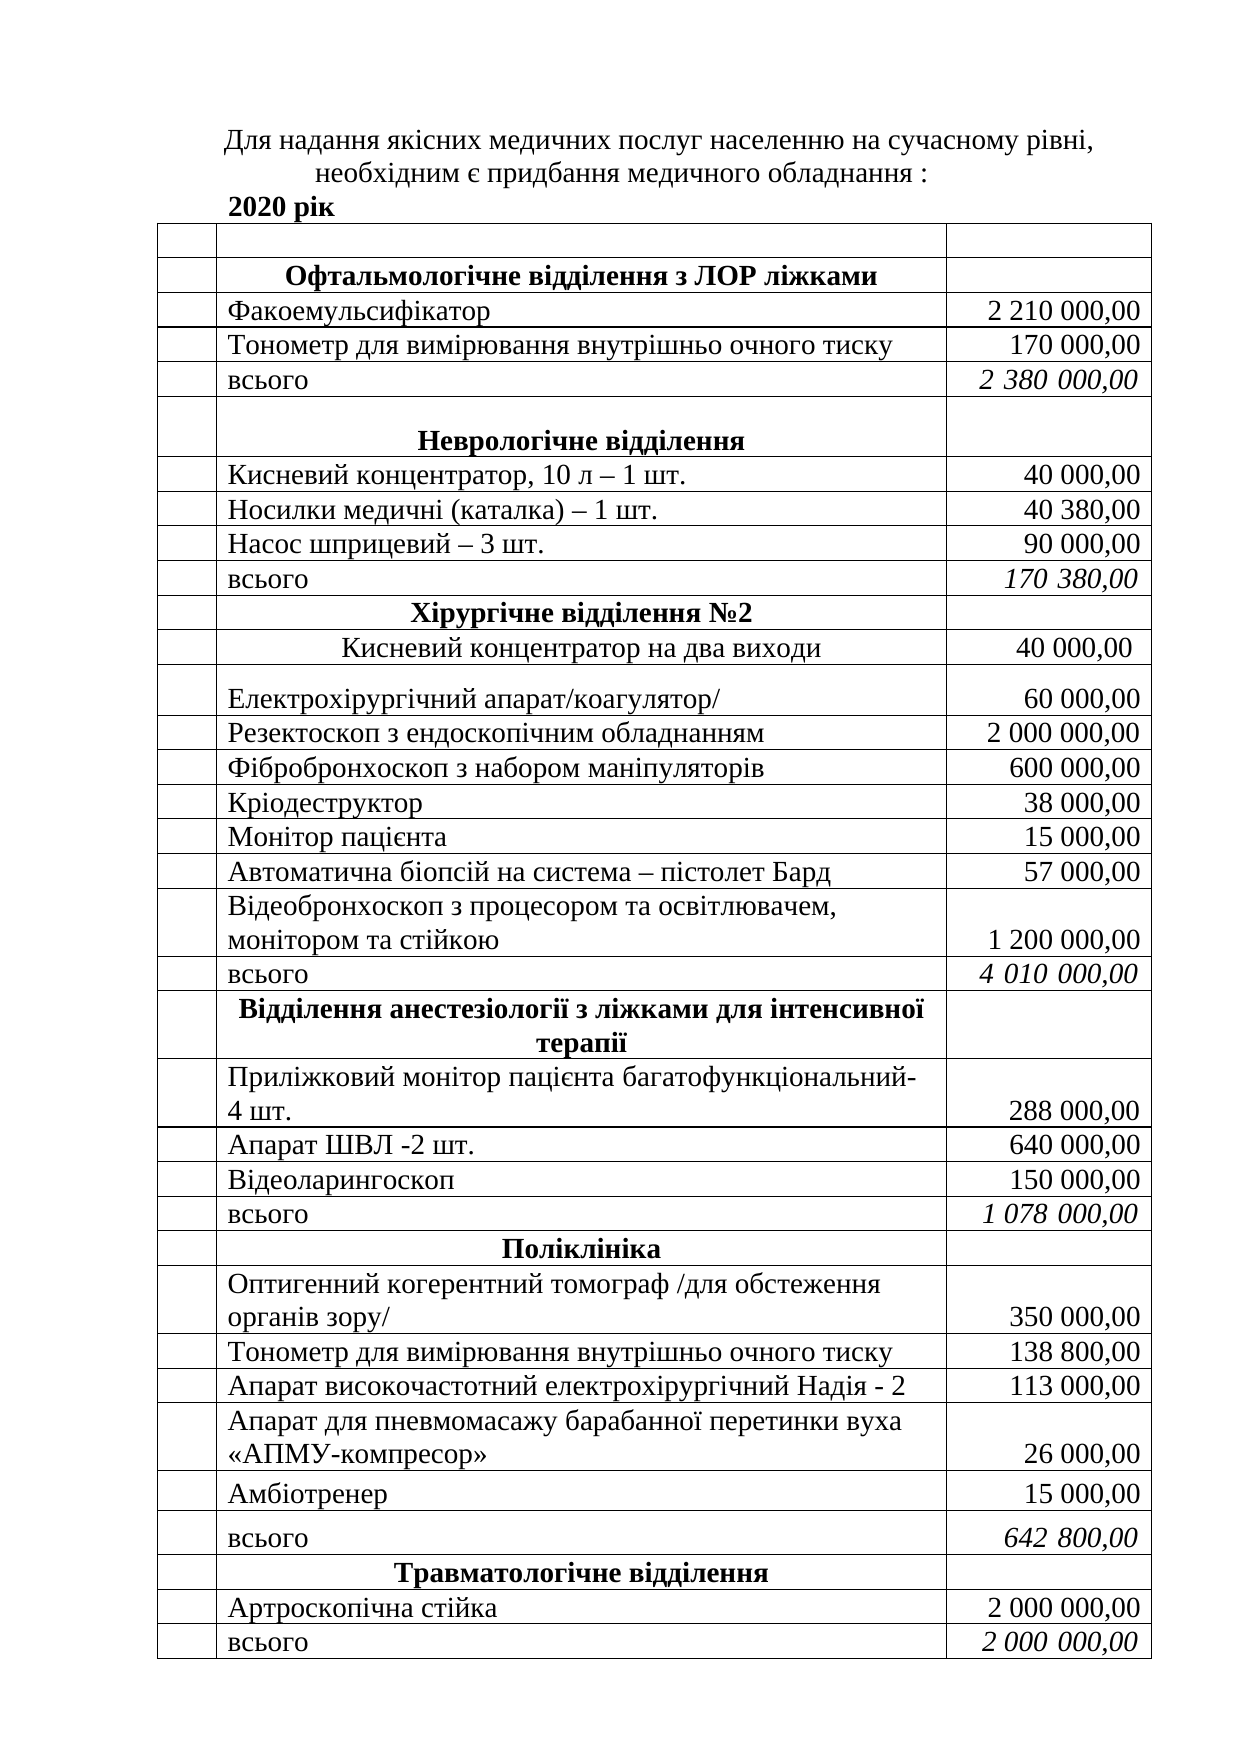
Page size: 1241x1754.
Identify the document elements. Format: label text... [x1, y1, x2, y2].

table_cell 2 000 000,00 [947, 716, 1151, 749]
table_cell [158, 819, 216, 853]
table_cell [158, 785, 216, 818]
table_cell Тонометр для вимірювання внутрішньо очного тиску [217, 328, 946, 361]
table_cell [158, 526, 216, 560]
table_cell всього [217, 1511, 946, 1554]
table_cell [158, 457, 216, 491]
table_cell [158, 1197, 216, 1230]
table_cell Електрохірургічний апарат/коагулятор/ [217, 665, 946, 714]
table_cell 40 000,00 [947, 630, 1151, 664]
table_cell 1 200 000,00 [947, 889, 1151, 956]
table_cell Кріодеструктор [217, 785, 946, 818]
table_cell [158, 293, 216, 326]
table_cell Неврологічне відділення [217, 397, 946, 456]
table_cell Травматологічне відділення [217, 1555, 946, 1589]
table_cell 2 380 000,00 [947, 362, 1151, 396]
table_cell Кисневий концентратор на два виходи [217, 630, 946, 664]
table_cell [947, 596, 1151, 629]
table_cell Відеобронхоскоп з процесором та освітлювачем, монітором та стійкою [217, 889, 946, 956]
table_cell Носилки медичні (каталка) – 1 шт. [217, 492, 946, 525]
table_cell 170 380,00 [947, 561, 1151, 594]
table_cell 4 010 000,00 [947, 957, 1151, 990]
table_header [158, 224, 216, 257]
table_cell 38 000,00 [947, 785, 1151, 818]
table_cell 2 000 000,00 [947, 1624, 1151, 1658]
table_cell 640 000,00 [947, 1128, 1151, 1161]
table_cell 113 000,00 [947, 1369, 1151, 1402]
table_cell [158, 596, 216, 629]
table_cell всього [217, 561, 946, 594]
table_cell Відділення анестезіології з ліжками для інтенсивної терапії [217, 991, 946, 1058]
table_cell Апарат ШВЛ -2 шт. [217, 1128, 946, 1161]
table_cell Монітор пацієнта [217, 819, 946, 853]
table_cell Приліжковий монітор пацієнта багатофункціональний- 4 шт. [217, 1059, 946, 1126]
table_cell 350 000,00 [947, 1266, 1151, 1333]
table_cell [158, 991, 216, 1058]
table_cell [158, 1471, 216, 1509]
table_cell 600 000,00 [947, 750, 1151, 784]
table_cell 138 800,00 [947, 1334, 1151, 1367]
table_cell Насос шприцевий – 3 шт. [217, 526, 946, 560]
table_cell 26 000,00 [947, 1403, 1151, 1470]
text 2020 рік [148, 189, 1152, 223]
table_cell 57 000,00 [947, 854, 1151, 887]
table_cell [158, 397, 216, 456]
table_cell [158, 258, 216, 292]
table_cell Артроскопічна стійка [217, 1590, 946, 1623]
table_cell [158, 1590, 216, 1623]
table_cell 150 000,00 [947, 1162, 1151, 1196]
text Для надання якісних медичних послуг населенню на сучасному рівні, необхідним є придбання медичного обладнання : [91, 122, 1152, 189]
table_cell [158, 1334, 216, 1367]
table_cell всього [217, 1624, 946, 1658]
table_cell [158, 1555, 216, 1589]
table_cell Оптигенний когерентний томограф /для обстеження органів зору/ [217, 1266, 946, 1333]
table_cell Резектоскоп з ендоскопічним обладнанням [217, 716, 946, 749]
table_cell [158, 716, 216, 749]
table_cell [158, 854, 216, 887]
table_cell [947, 258, 1151, 292]
table_cell [158, 750, 216, 784]
table_cell [158, 1162, 216, 1196]
table_cell [158, 889, 216, 956]
table_header [947, 224, 1151, 257]
table_cell [947, 1555, 1151, 1589]
table_cell [158, 1059, 216, 1126]
table_cell 642 800,00 [947, 1511, 1151, 1554]
table_cell Автоматична біопсій на система – пістолет Бард [217, 854, 946, 887]
table_cell [158, 957, 216, 990]
table_cell [158, 1403, 216, 1470]
table_cell [158, 561, 216, 594]
table_cell [158, 362, 216, 396]
table_cell Відеоларингоскоп [217, 1162, 946, 1196]
table_cell Факоемульсифікатор [217, 293, 946, 326]
table_cell Фібробронхоскоп з набором маніпуляторів [217, 750, 946, 784]
table_cell [158, 1266, 216, 1333]
table_cell 40 000,00 [947, 457, 1151, 491]
table_cell [158, 492, 216, 525]
table_cell [158, 665, 216, 714]
table_cell 288 000,00 [947, 1059, 1151, 1126]
table_cell 2 210 000,00 [947, 293, 1151, 326]
table_cell [158, 630, 216, 664]
table_cell [947, 991, 1151, 1058]
table_cell [947, 397, 1151, 456]
table_cell Амбіотренер [217, 1471, 946, 1509]
table_cell [158, 1511, 216, 1554]
table_cell Апарат високочастотний електрохірургічний Надія - 2 [217, 1369, 946, 1402]
table_cell всього [217, 362, 946, 396]
table_cell 90 000,00 [947, 526, 1151, 560]
table_cell [158, 1624, 216, 1658]
table_cell 170 000,00 [947, 328, 1151, 361]
table_cell [947, 1231, 1151, 1265]
table_cell 60 000,00 [947, 665, 1151, 714]
table_cell 2 000 000,00 [947, 1590, 1151, 1623]
table_header [217, 224, 946, 257]
table_cell [158, 328, 216, 361]
table_cell 1 078 000,00 [947, 1197, 1151, 1230]
table_cell 40 380,00 [947, 492, 1151, 525]
table_cell Кисневий концентратор, 10 л – 1 шт. [217, 457, 946, 491]
table_cell Хірургічне відділення №2 [217, 596, 946, 629]
table_cell Апарат для пневмомасажу барабанної перетинки вуха «АПМУ-компресор» [217, 1403, 946, 1470]
table_cell всього [217, 957, 946, 990]
table_cell [158, 1369, 216, 1402]
table_cell 15 000,00 [947, 819, 1151, 853]
table_cell всього [217, 1197, 946, 1230]
table_cell Поліклініка [217, 1231, 946, 1265]
table_cell Тонометр для вимірювання внутрішньо очного тиску [217, 1334, 946, 1367]
table_cell [158, 1231, 216, 1265]
table_cell 15 000,00 [947, 1471, 1151, 1509]
table_cell [158, 1128, 216, 1161]
table_cell Офтальмологічне відділення з ЛОР ліжками [217, 258, 946, 292]
